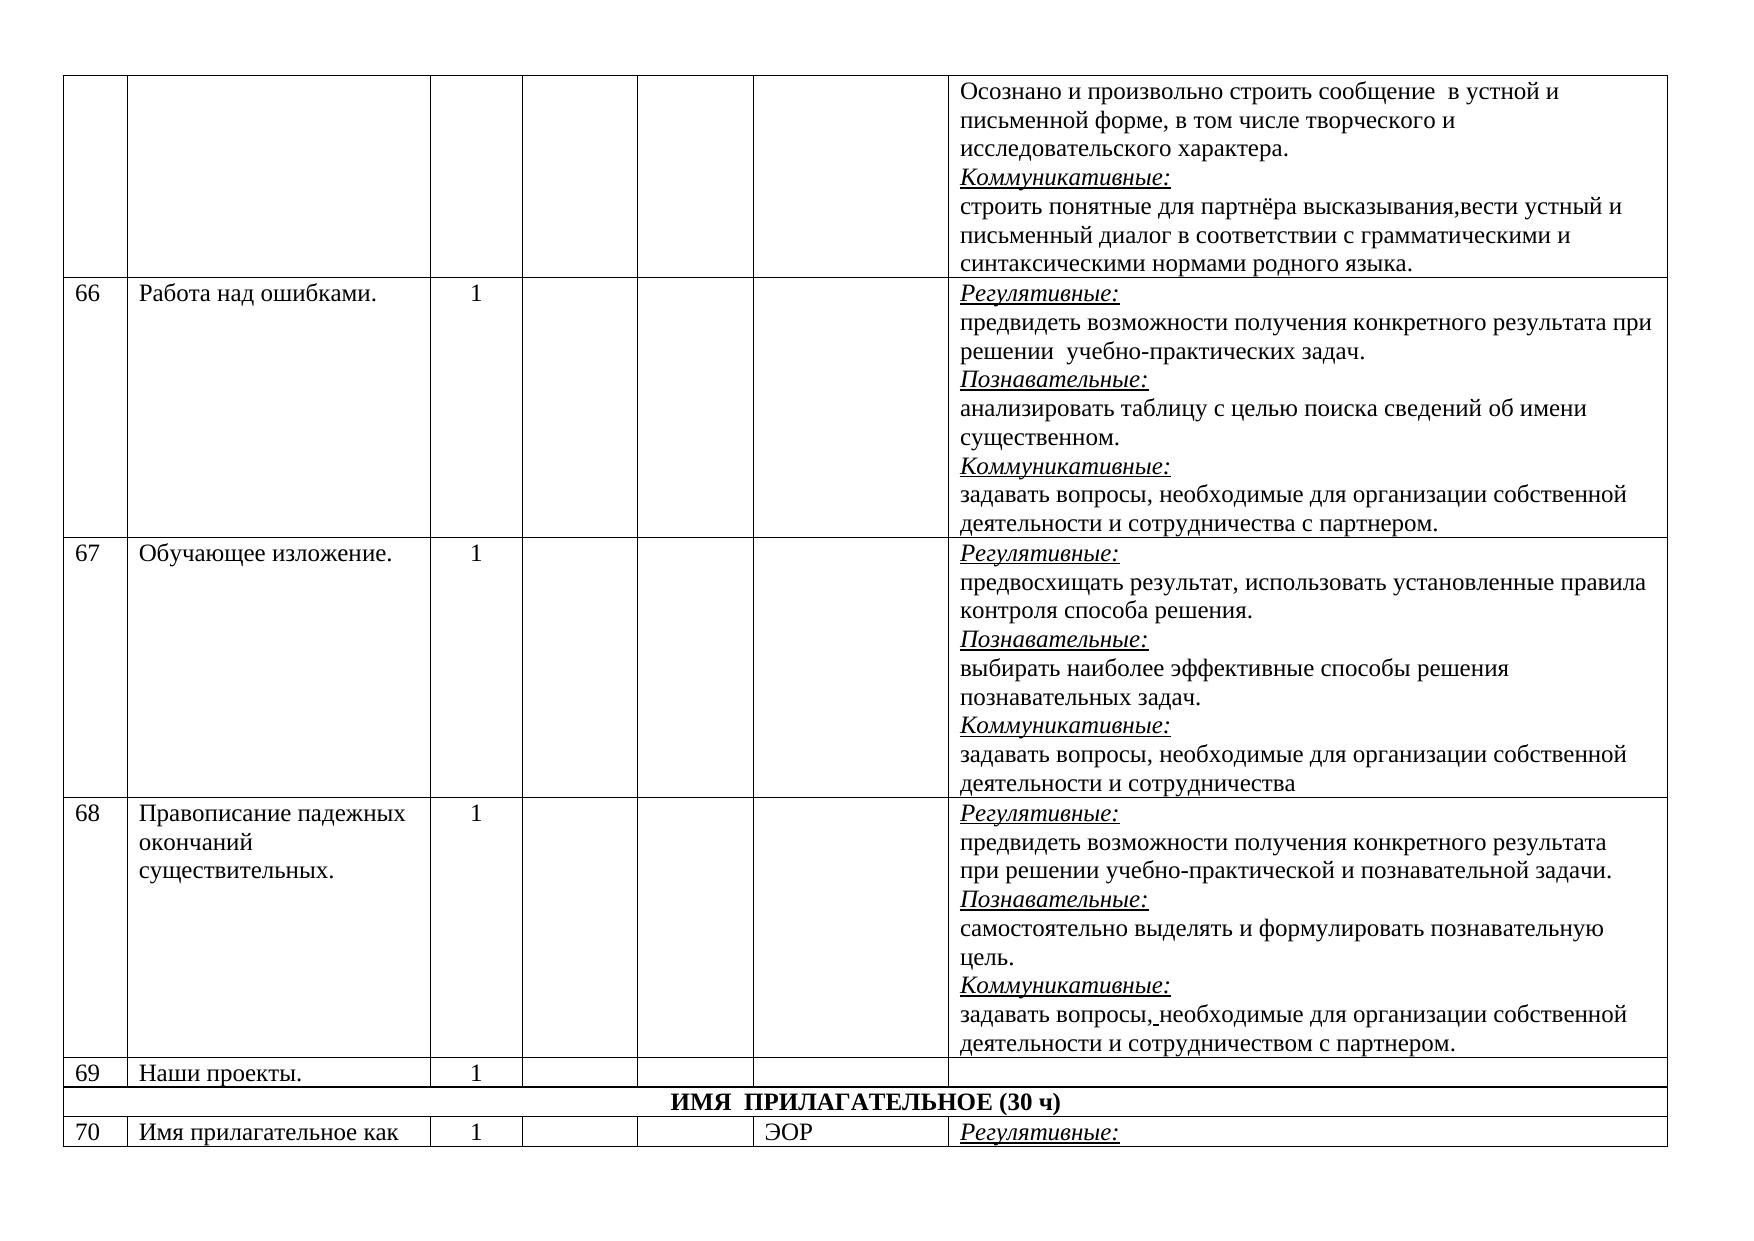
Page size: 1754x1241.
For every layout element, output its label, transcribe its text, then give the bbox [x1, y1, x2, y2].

table_cell [754, 76, 948, 277]
table_cell [754, 278, 948, 537]
table_cell 70 [64, 1117, 127, 1146]
table_cell 68 [64, 798, 127, 1057]
table_cell [638, 1117, 753, 1146]
table_cell [754, 798, 948, 1057]
table_cell [523, 1117, 637, 1146]
table_cell [754, 1058, 948, 1086]
table_cell [638, 1058, 753, 1086]
table_cell [638, 538, 753, 797]
table_cell 1 [431, 798, 522, 1057]
table_cell [638, 798, 753, 1057]
table_cell Работа над ошибками. [128, 278, 430, 537]
table_cell [754, 538, 948, 797]
table_cell [638, 76, 753, 277]
table_cell 1 [431, 1117, 522, 1146]
table_cell 65 [64, 76, 127, 277]
table_cell Правописание падежных окончаний существительных. [128, 798, 430, 1057]
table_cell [128, 1117, 430, 1146]
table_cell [128, 76, 430, 277]
table_cell 1 [431, 538, 522, 797]
table_cell Регулятивные: предвидеть возможности получения конкретного результата при решении учебно-практической и познавательной задачи. Познавательные: самостоятельно выделять и формулировать познавательную цель. Коммуникативные: задавать вопросы, необходимые для организации собственной деятельности и сотрудничеством с партнером. [949, 798, 1667, 1057]
table_cell [523, 538, 637, 797]
table_cell [523, 1058, 637, 1086]
table_cell Регулятивные: предвосхищать результат, использовать установленные правила контроля способа решения. Познавательные: выбирать наиболее эффективные способы решения познавательных задач. Коммуникативные: задавать вопросы, необходимые для организации собственной деятельности и сотрудничества [949, 538, 1667, 797]
table_cell [523, 798, 637, 1057]
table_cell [949, 1117, 1667, 1146]
table_cell 69 [64, 1058, 127, 1086]
table_cell Обучающее изложение. [128, 538, 430, 797]
table_cell 66 [64, 278, 127, 537]
table_cell ЭОР [754, 1117, 948, 1146]
table_cell Наши проекты. [128, 1058, 430, 1086]
table_cell [949, 1058, 1667, 1086]
table_cell ИМЯ ПРИЛАГАТЕЛЬНОЕ (30 ч) [64, 1088, 1667, 1116]
table_cell 1 [431, 76, 522, 277]
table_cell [949, 76, 1667, 277]
table_cell [638, 278, 753, 537]
table_cell Регулятивные: предвидеть возможности получения конкретного результата при решении учебно-практических задач. Познавательные: анализировать таблицу с целью поиска сведений об имени существенном. Коммуникативные: задавать вопросы, необходимые для организации собственной деятельности и сотрудничества с партнером. [949, 278, 1667, 537]
table_cell 1 [431, 278, 522, 537]
table_cell [523, 278, 637, 537]
table_cell 67 [64, 538, 127, 797]
table_cell 1 [431, 1058, 522, 1086]
table_cell [523, 76, 637, 277]
